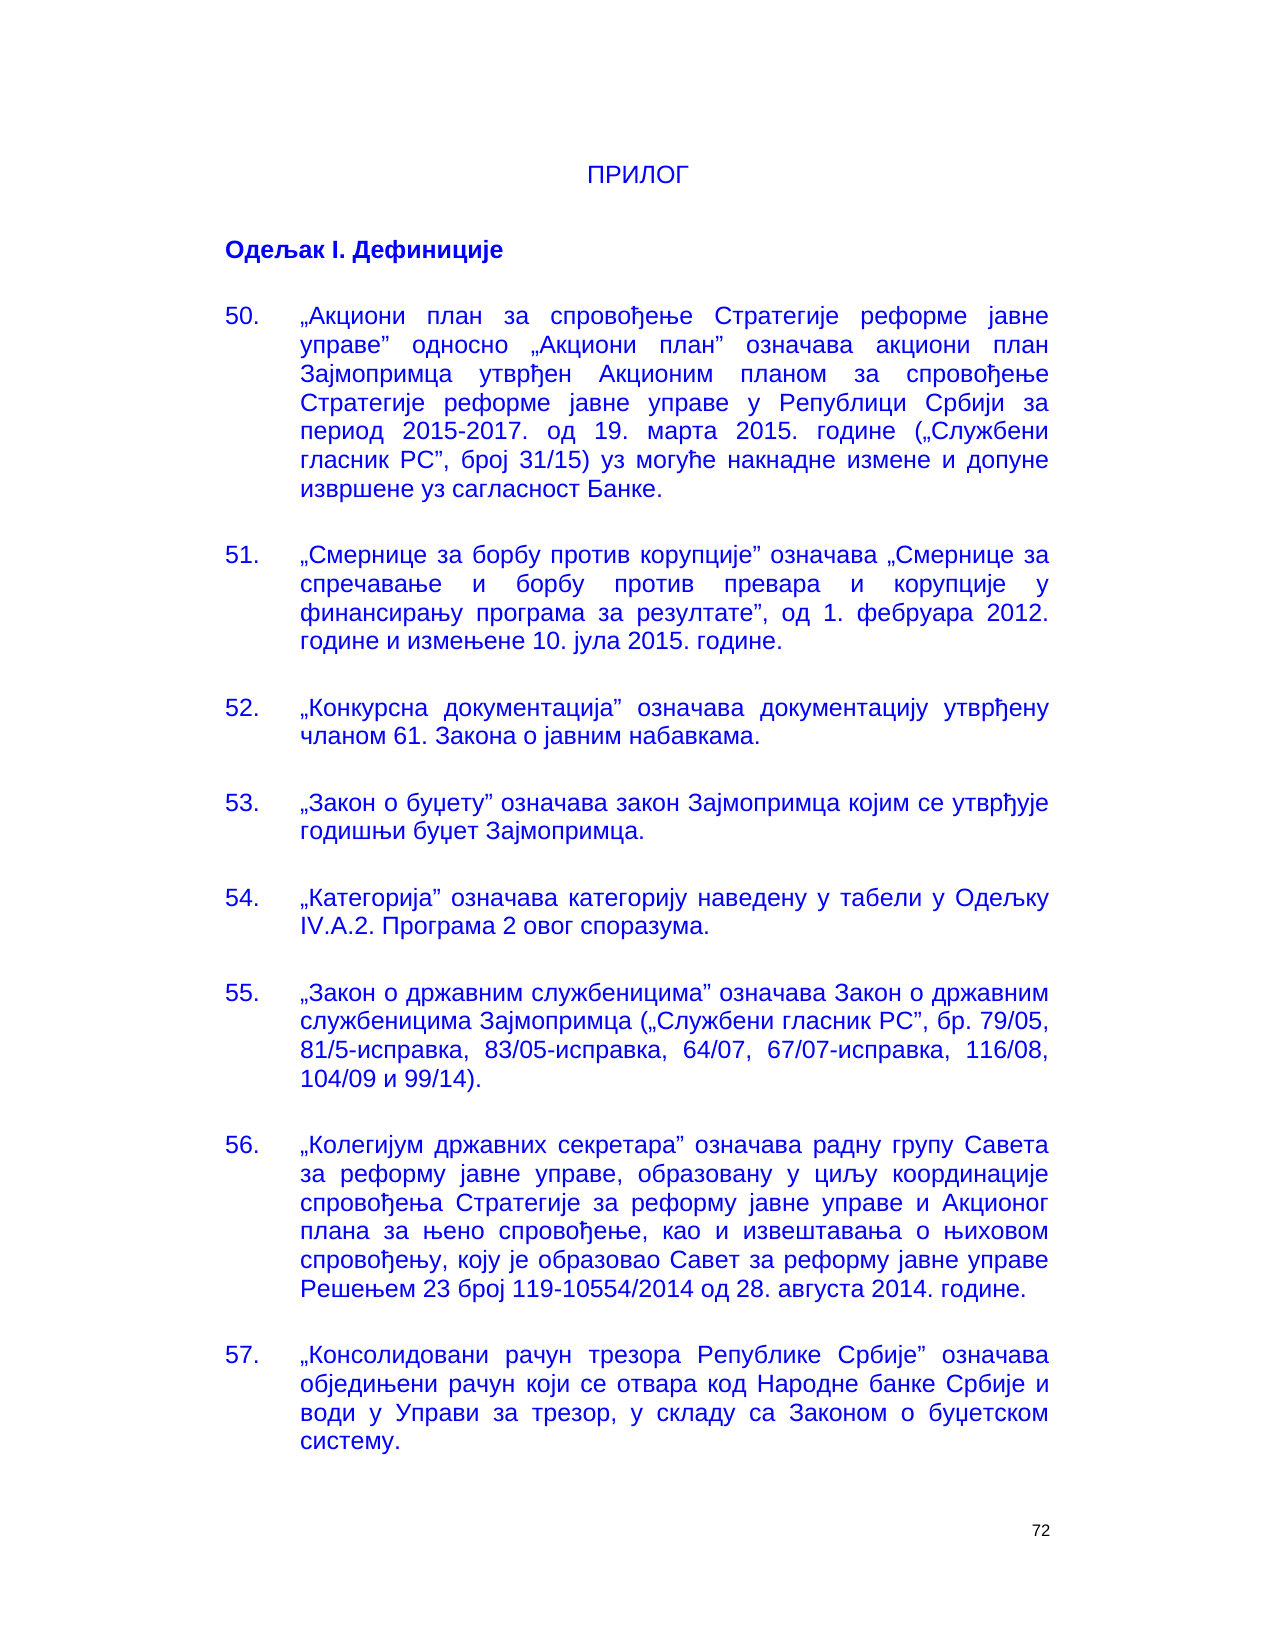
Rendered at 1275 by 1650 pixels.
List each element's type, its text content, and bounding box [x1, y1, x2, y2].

list „Консолидовани рачун трезора Републике Србије” означава обједињени рачун који се отвара код Народне банке Србије и води у Управи за трезор, у складу са Законом о буџетском систему. [225, 1340, 1050, 1455]
list „Акциони план за спровођење Стратегије реформе јавне управе” односно „Акциони план” означава акциони план Зајмопримца утврђен Акционим планом за спровођење Стратегије реформе јавне управе у Републици Србији за период 2015-2017. од 19. марта 2015. године („Службени гласник РС”, број 31/15) уз могуће накнадне измене и допуне извршене уз сагласност Банке. [225, 301, 1050, 503]
list „Закон о буџету” означава закон Зајмопримца којим се утврђује годишњи буџет Зајмопримца. [225, 788, 1050, 845]
list „Конкурсна документација” означава документацију утврђену чланом 61. Закона о јавним набавкама. [225, 693, 1050, 750]
text Одељак I. Дефиниције [225, 226, 1051, 264]
text ПРИЛОГ [225, 151, 1051, 189]
list „Смернице за борбу против корупције” означава „Смернице за спречавање и борбу против превара и корупције у финансирању програма за резултате”, од 1. фебруара 2012. године и измењене 10. јула 2015. године. [225, 540, 1050, 655]
list „Категорија” означава категорију наведену у табели у Одељку IV.A.2. Програма 2 овог споразума. [225, 883, 1050, 940]
list „Колегијум државних секретара” означава радну групу Савета за реформу јавне управе, образовану у циљу координације спровођења Стратегије за реформу јавне управе и Акционог плана за њено спровођење, као и извештавања о њиховом спровођењу, коју је образовао Савет за реформу јавне управе Решењем 23 број 119-10554/2014 од 28. августа 2014. године. [225, 1130, 1050, 1303]
list „Закон о државним службеницима” означава Закон о државним службеницима Зајмопримца („Службени гласник РС”, бр. 79/05, 81/5-исправка, 83/05-исправка, 64/07, 67/07-исправка, 116/08, 104/09 и 99/14). [225, 978, 1050, 1093]
